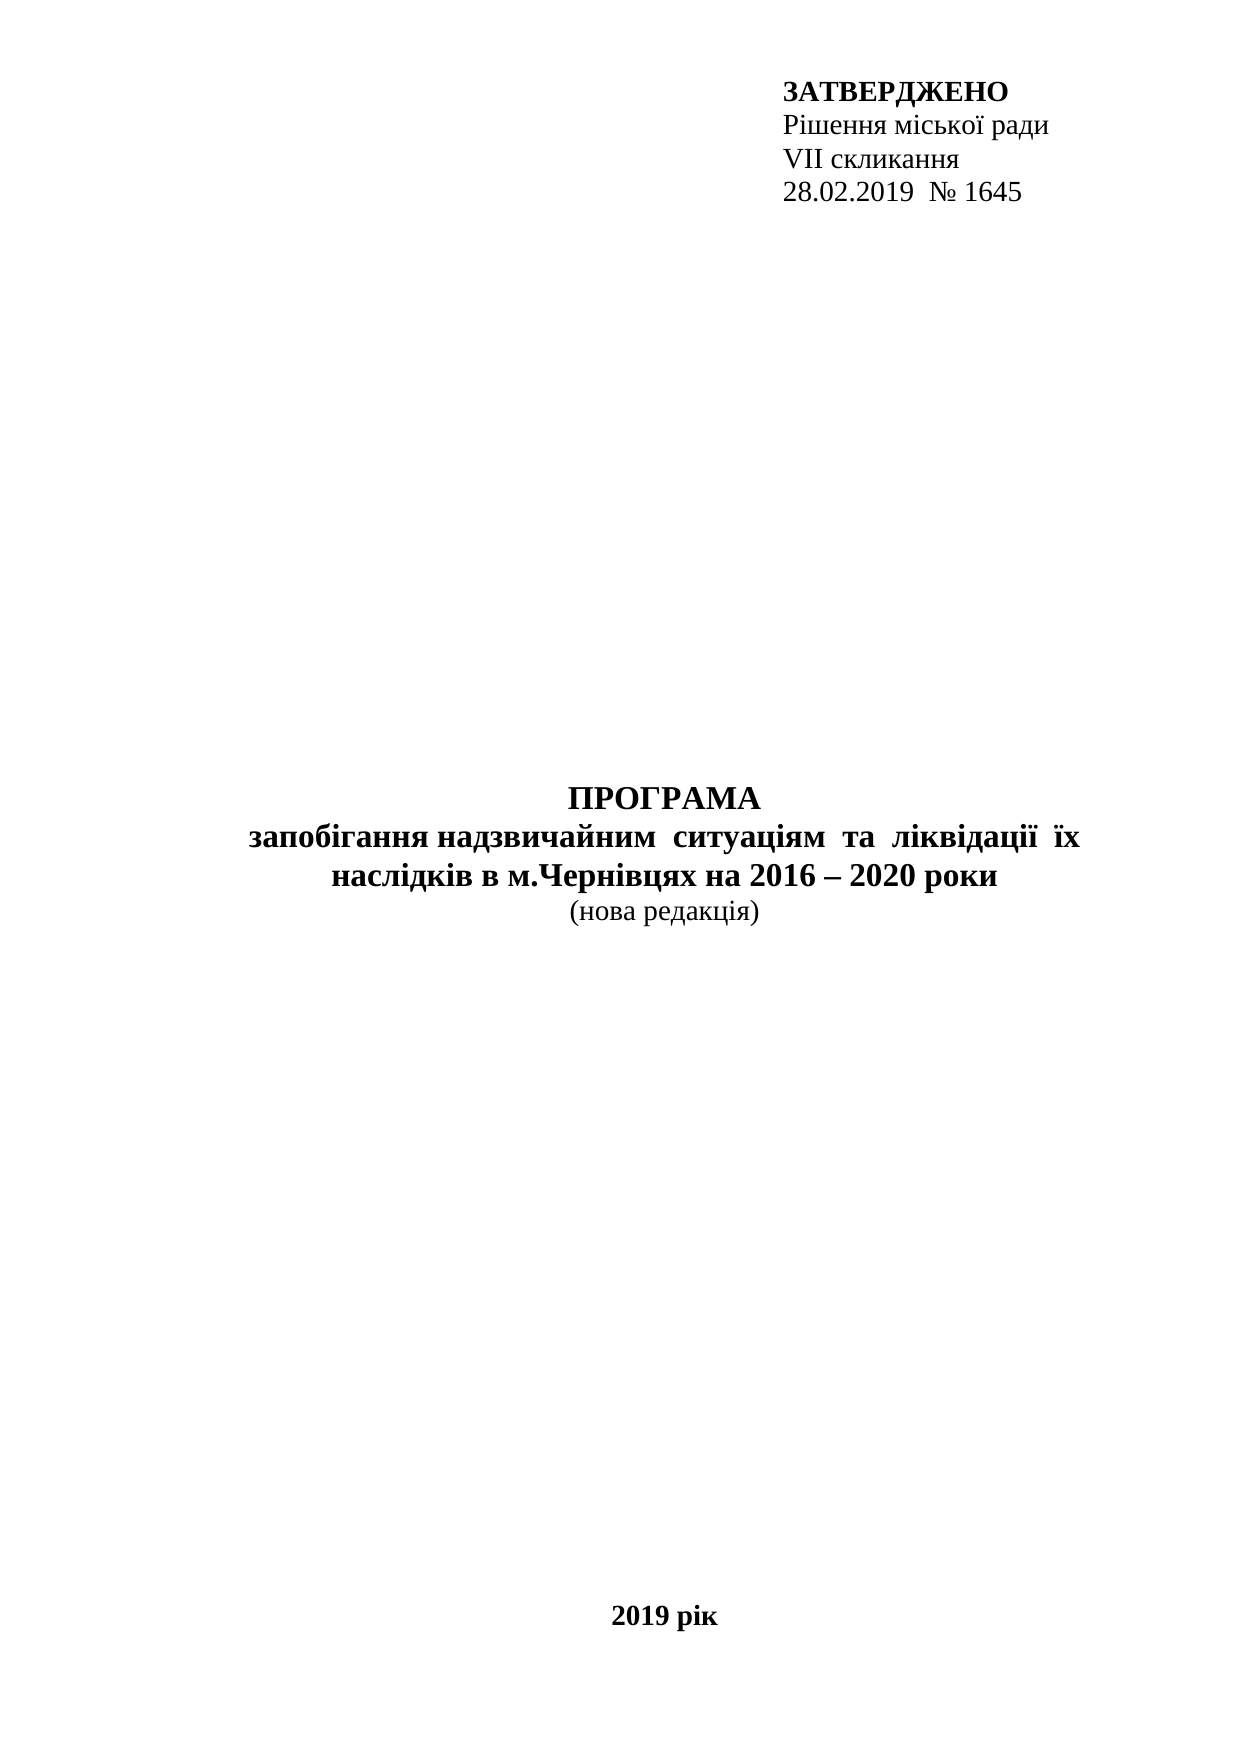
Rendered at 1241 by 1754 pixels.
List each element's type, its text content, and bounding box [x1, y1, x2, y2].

text 28.02.2019 № 1645 [783, 174, 1152, 208]
text запобігання надзвичайним ситуаціям та ліквідації їх наслідків в м.Чернівцях на 2016 – 2020 роки [177, 817, 1152, 893]
text Рішення міської ради [783, 107, 1152, 141]
text ЗАТВЕРДЖЕНО [783, 74, 1152, 107]
text 2019 рік [177, 1598, 1152, 1631]
text (нова редакція) [177, 893, 1152, 927]
text VІІ скликання [783, 141, 1152, 174]
text ПРОГРАМА [177, 778, 1152, 817]
